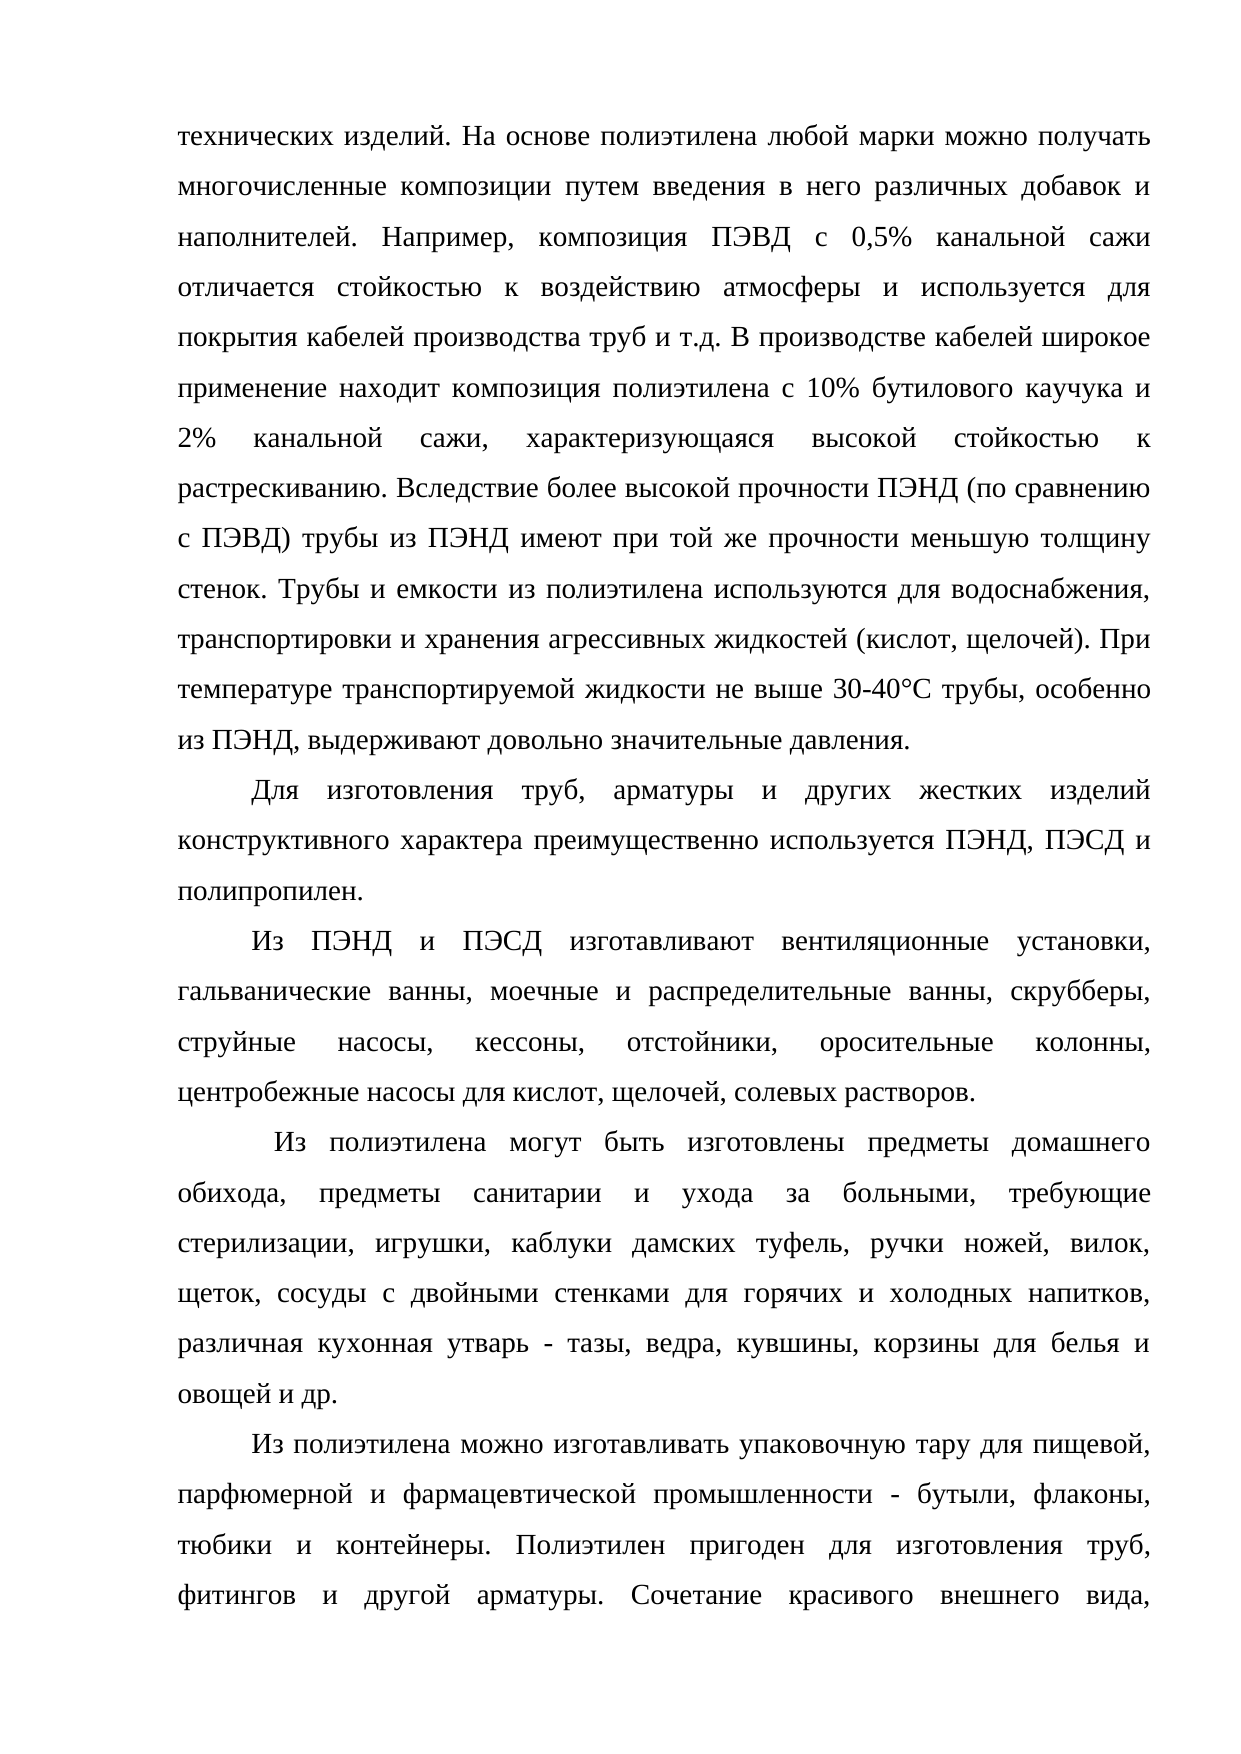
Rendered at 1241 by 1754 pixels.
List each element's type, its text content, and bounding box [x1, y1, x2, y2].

text Из ПЭНД и ПЭСД изготавливают вентиляционные установки, гальванические ванны, моечные и распределительные ванны, скрубберы, струйные насосы, кессоны, отстойники, оросительные колонны, центробежные насосы для кислот, щелочей, солевых растворов. [177, 923, 1152, 1108]
text Из полиэтилена могут быть изготовлены предметы домашнего обихода, предметы санитарии и ухода за больными, требующие стерилизации, игрушки, каблуки дамских туфель, ручки ножей, вилок, щеток, сосуды с двойными стенками для горячих и холодных напитков, различная кухонная утварь - тазы, ведра, кувшины, корзины для белья и овощей и др. [177, 1124, 1152, 1409]
text Для изготовления труб, арматуры и других жестких изделий конструктивного характера преимущественно используется ПЭНД, ПЭСД и полипропилен. [177, 772, 1152, 906]
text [177, 118, 1152, 755]
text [177, 1426, 1152, 1611]
